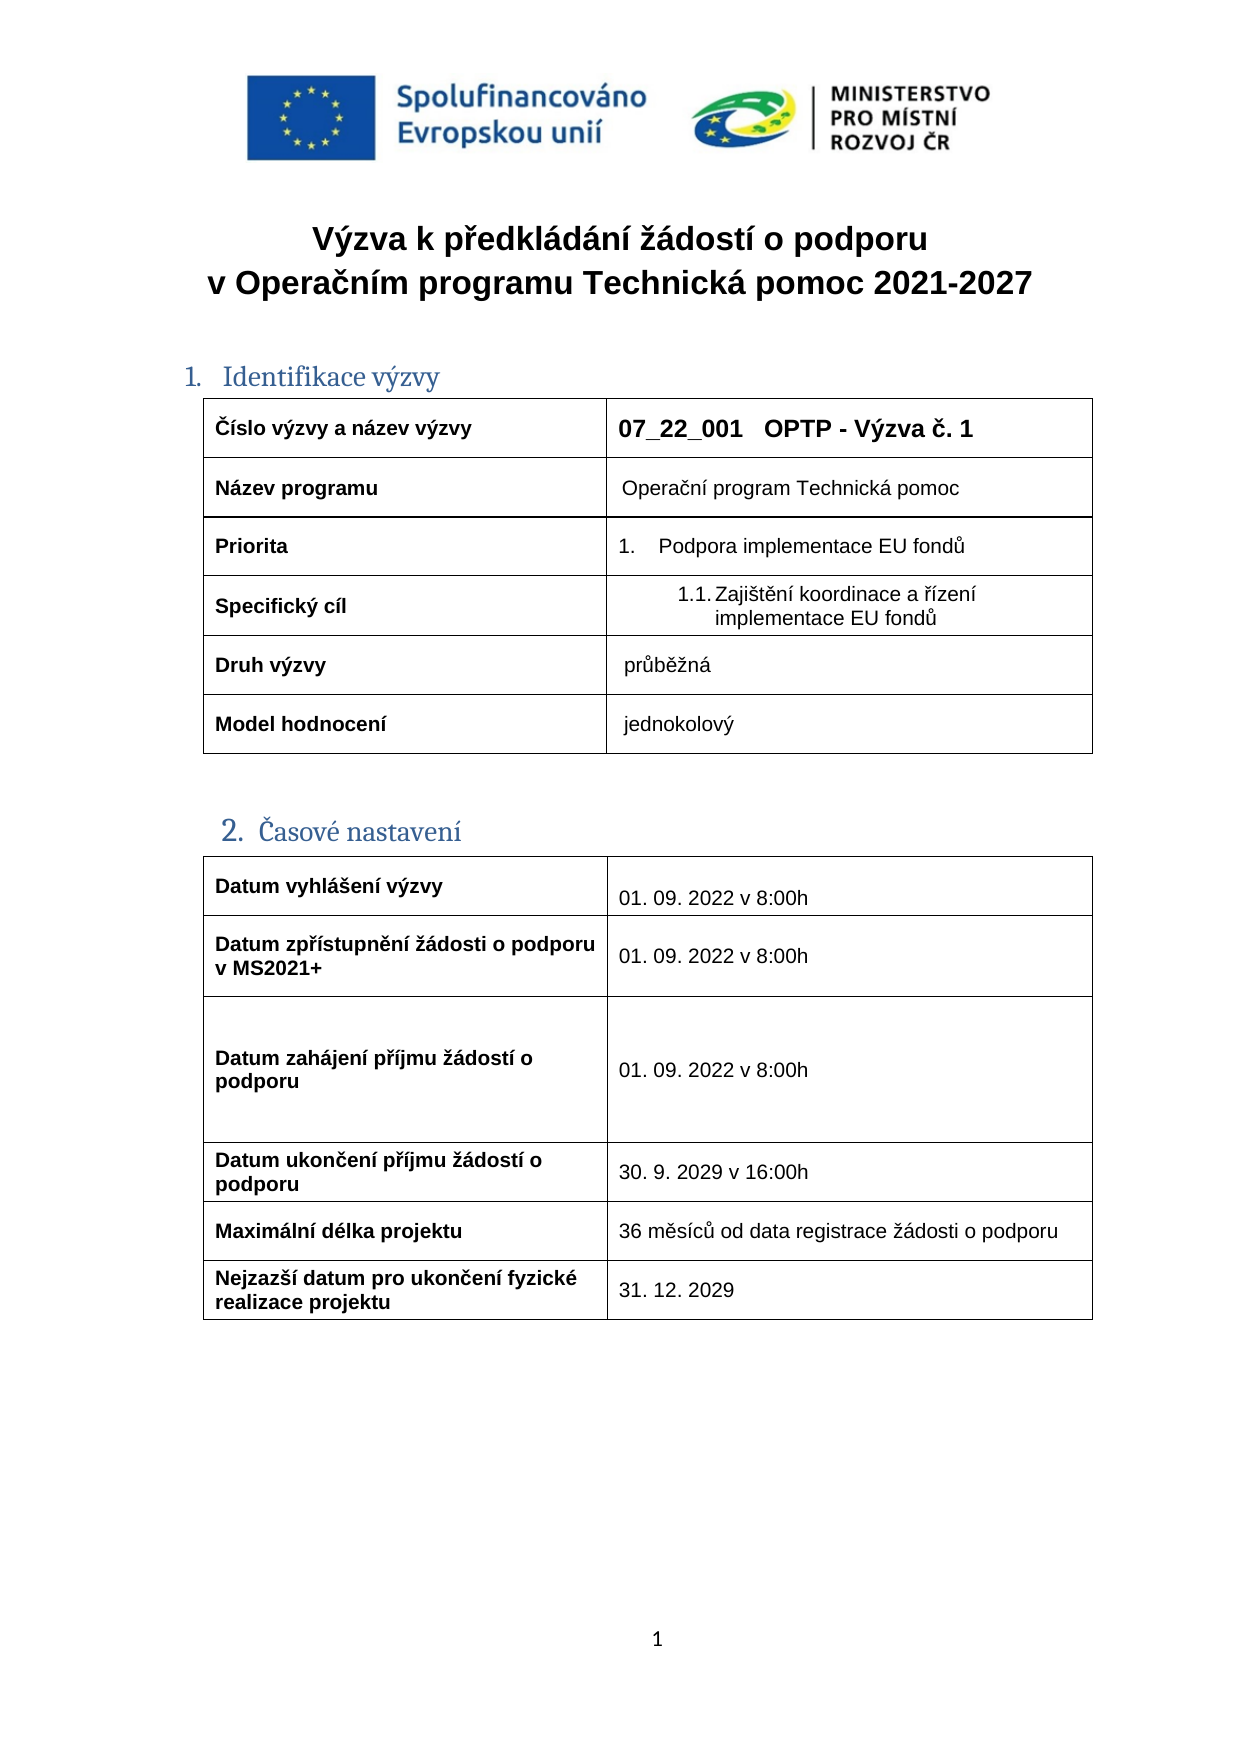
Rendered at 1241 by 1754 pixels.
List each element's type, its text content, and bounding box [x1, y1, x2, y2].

table_cell Datum zpřístupnění žádosti o podporu v MS2021+ [204, 916, 607, 996]
picture [245, 73, 995, 163]
table_cell Název programu [204, 458, 606, 516]
text Výzva k předkládání žádostí o podporu [148, 219, 1093, 257]
table_cell Specifický cíl [204, 576, 606, 634]
table_cell Model hodnocení [204, 695, 606, 753]
subtitle Časové nastavení [221, 812, 1093, 850]
table_cell Datum zahájení příjmu žádostí o podporu [204, 997, 607, 1142]
table_header 07_22_001 OPTP - Výzva č. 1 [607, 399, 1092, 457]
table_cell Operační program Technická pomoc [607, 458, 1092, 516]
table_cell Datum ukončení příjmu žádostí o podporu [204, 1143, 607, 1201]
table_cell jednokolový [607, 695, 1092, 753]
table_cell Maximální délka projektu [204, 1202, 607, 1260]
table_header Číslo výzvy a název výzvy [204, 399, 606, 457]
table_cell Priorita [204, 518, 606, 575]
table_header 01. 09. 2022 v 8:00h [608, 857, 1092, 915]
table_cell Zajištění koordinace a řízení implementace EU fondů [607, 576, 1092, 634]
table_cell Druh výzvy [204, 636, 606, 693]
text v Operačním programu Technická pomoc 2021-2027 [148, 263, 1093, 301]
table_cell 30. 9. 2029 v 16:00h [608, 1143, 1092, 1201]
table_cell 31. 12. 2029 [608, 1261, 1092, 1319]
table_cell průběžná [607, 636, 1092, 693]
table_cell 01. 09. 2022 v 8:00h [608, 997, 1092, 1142]
table_cell 01. 09. 2022 v 8:00h [608, 916, 1092, 996]
subtitle Identifikace výzvy [185, 360, 1093, 393]
table_cell 36 měsíců od data registrace žádosti o podporu [608, 1202, 1092, 1260]
table_cell Nejzazší datum pro ukončení fyzické realizace projektu [204, 1261, 607, 1319]
table_header Datum vyhlášení výzvy [204, 857, 607, 915]
table_cell 1. Podpora implementace EU fondů [607, 518, 1092, 575]
